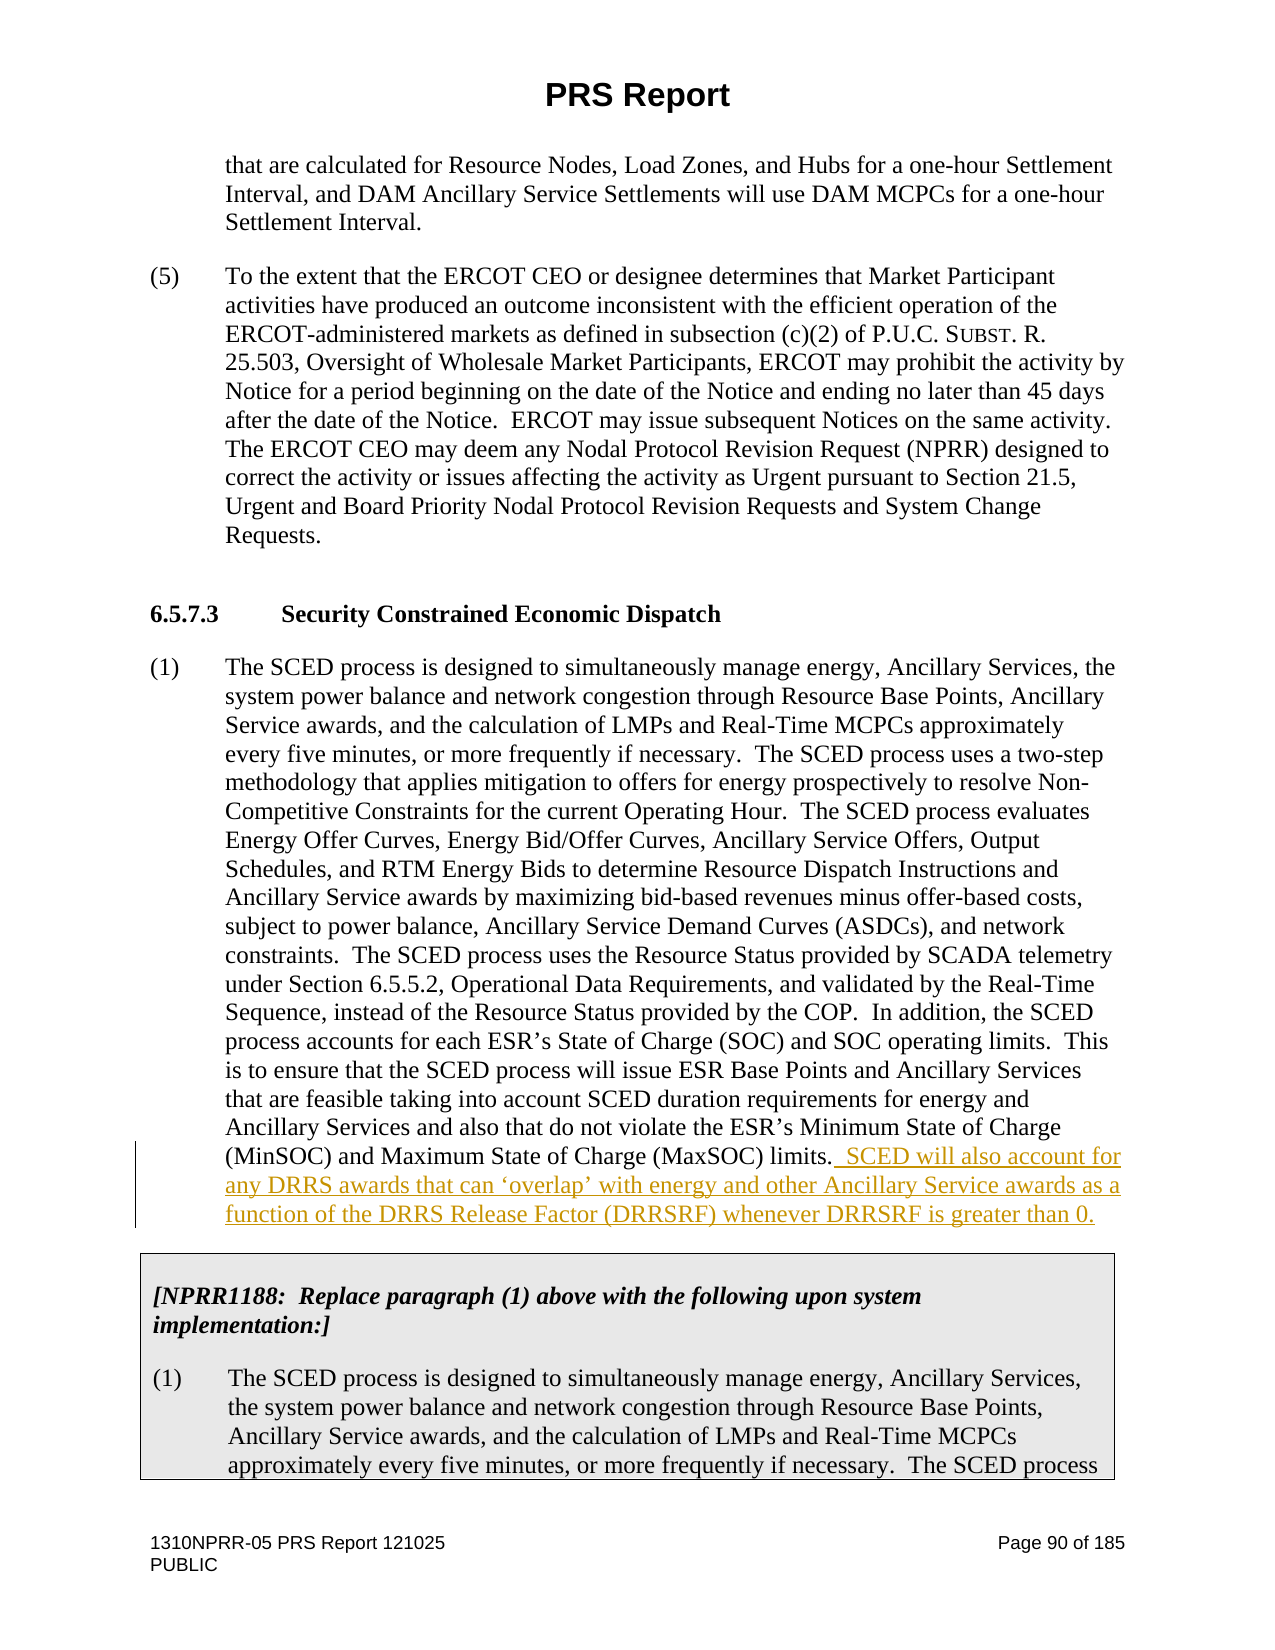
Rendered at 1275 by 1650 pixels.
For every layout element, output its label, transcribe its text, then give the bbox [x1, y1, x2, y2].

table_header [141, 1254, 1114, 1478]
text 6.5.7.3 Security Constrained Economic Dispatch [150, 599, 1125, 627]
text (1) The SCED process is designed to simultaneously manage energy, Ancillary Services, the system power balance and network congestion through Resource Base Points, Ancillary Service awards, and the calculation of LMPs and Real-Time MCPCs approximately every five minutes, or more frequently if necessary. The SCED process uses a two-step methodology that applies mitigation to offers for energy prospectively to resolve Non-Competitive Constraints for the current Operating Hour. The SCED process evaluates Energy Offer Curves, Energy Bid/Offer Curves, Ancillary Service Offers, Output Schedules, and RTM Energy Bids to determine Resource Dispatch Instructions and Ancillary Service awards by maximizing bid-based revenues minus offer-based costs, subject to power balance, Ancillary Service Demand Curves (ASDCs), and network constraints. The SCED process uses the Resource Status provided by SCADA telemetry under Section 6.5.5.2, Operational Data Requirements, and validated by the Real-Time Sequence, instead of the Resource Status provided by the COP. In addition, the SCED process accounts for each ESR’s State of Charge (SOC) and SOC operating limits. This is to ensure that the SCED process will issue ESR Base Points and Ancillary Services that are feasible taking into account SCED duration requirements for energy and Ancillary Services and also that do not violate the ESR’s Minimum State of Charge (MinSOC) and Maximum State of Charge (MaxSOC) limits. [150, 652, 1125, 1227]
text (5) To the extent that the ERCOT CEO or designee determines that Market Participant activities have produced an outcome inconsistent with the efficient operation of the ERCOT-administered markets as defined in subsection (c)(2) of P.U.C. Subst. R. 25.503, Oversight of Wholesale Market Participants, ERCOT may prohibit the activity by Notice for a period beginning on the date of the Notice and ending no later than 45 days after the date of the Notice. ERCOT may issue subsequent Notices on the same activity. The ERCOT CEO may deem any Nodal Protocol Revision Request (NPRR) designed to correct the activity or issues affecting the activity as Urgent pursuant to Section 21.5, Urgent and Board Priority Nodal Protocol Revision Requests and System Change Requests. [150, 261, 1125, 549]
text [150, 150, 1125, 236]
